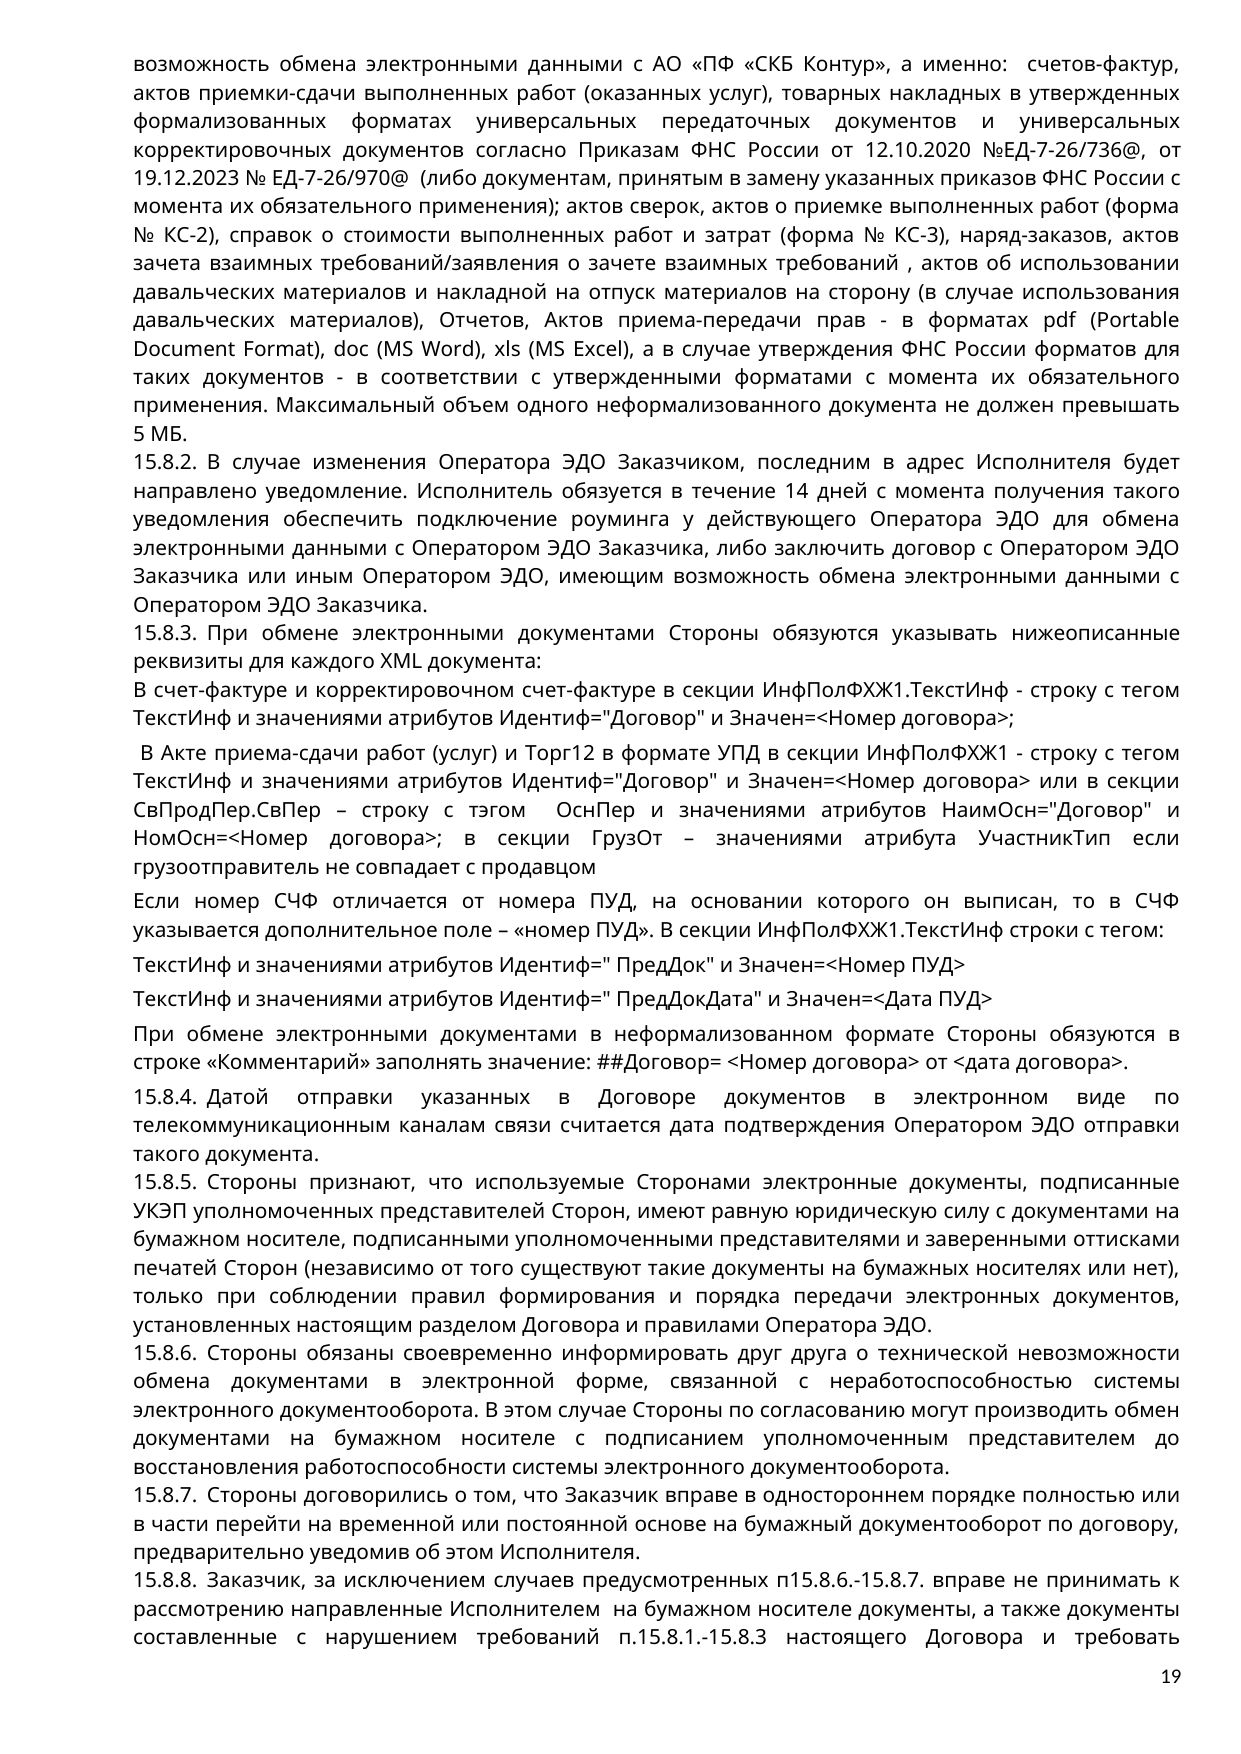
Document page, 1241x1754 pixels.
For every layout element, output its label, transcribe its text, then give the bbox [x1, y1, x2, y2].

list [133, 1566, 1181, 1651]
text В Акте приема-сдачи работ (услуг) и Торг12 в формате УПД в секции ИнфПолФХЖ1 - строку с тегом ТекстИнф и значениями атрибутов Идентиф="Договор" и Значен=<Номер договора> или в секции СвПродПер.СвПер – строку с тэгом ОснПер и значениями атрибутов НаимОсн="Договор" и НомОсн=<Номер договора>; в секции ГрузОт – значениями атрибута УчастникТип если грузоотправитель не совпадает с продавцом [133, 738, 1181, 880]
list Стороны признают, что используемые Сторонами электронные документы, подписанные УКЭП уполномоченных представителей Сторон, имеют равную юридическую силу с документами на бумажном носителе, подписанными уполномоченными представителями и заверенными оттисками печатей Сторон (независимо от того существуют такие документы на бумажных носителях или нет), только при соблюдении правил формирования и порядка передачи электронных документов, установленных настоящим разделом Договора и правилами Оператора ЭДО. [133, 1167, 1181, 1338]
list В случае изменения Оператора ЭДО Заказчиком, последним в адрес Исполнителя будет направлено уведомление. Исполнитель обязуется в течение 14 дней с момента получения такого уведомления обеспечить подключение роуминга у действующего Оператора ЭДО для обмена электронными данными с Оператором ЭДО Заказчика, либо заключить договор с Оператором ЭДО Заказчика или иным Оператором ЭДО, имеющим возможность обмена электронными данными с Оператором ЭДО Заказчика. [133, 447, 1181, 618]
list Стороны обязаны своевременно информировать друг друга о технической невозможности обмена документами в электронной форме, связанной с неработоспособностью системы электронного документооборота. В этом случае Стороны по согласованию могут производить обмен документами на бумажном носителе с подписанием уполномоченным представителем до восстановления работоспособности системы электронного документооборота. [133, 1338, 1181, 1480]
text Если номер СЧФ отличается от номера ПУД, на основании которого он выписан, то в СЧФ указывается дополнительное поле – «номер ПУД». В секции ИнфПолФХЖ1.ТекстИнф строки с тегом: [133, 887, 1181, 943]
list При обмене электронными документами Стороны обязуются указывать нижеописанные реквизиты для каждого XML документа: [133, 618, 1181, 675]
list Стороны договорились о том, что Заказчик вправе в одностороннем порядке полностью или в части перейти на временной или постоянной основе на бумажный документооборот по договору, предварительно уведомив об этом Исполнителя. [133, 1480, 1181, 1566]
list Датой отправки указанных в Договоре документов в электронном виде по телекоммуникационным каналам связи считается дата подтверждения Оператором ЭДО отправки такого документа. [133, 1082, 1181, 1167]
text В счет-фактуре и корректировочном счет-фактуре в секции ИнфПолФХЖ1.ТекстИнф - строку с тегом ТекстИнф и значениями атрибутов Идентиф="Договор" и Значен=<Номер договора>; [133, 675, 1181, 732]
text При обмене электронными документами в неформализованном формате Стороны обязуются в строке «Комментарий» заполнять значение: ##Договор= <Номер договора> от <дата договора>. [133, 1019, 1181, 1076]
text ТекстИнф и значениями атрибутов Идентиф=" ПредДок" и Значен=<Номер ПУД> [133, 950, 1181, 978]
text ТекстИнф и значениями атрибутов Идентиф=" ПредДокДата" и Значен=<Дата ПУД> [133, 984, 1181, 1013]
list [133, 49, 1181, 447]
